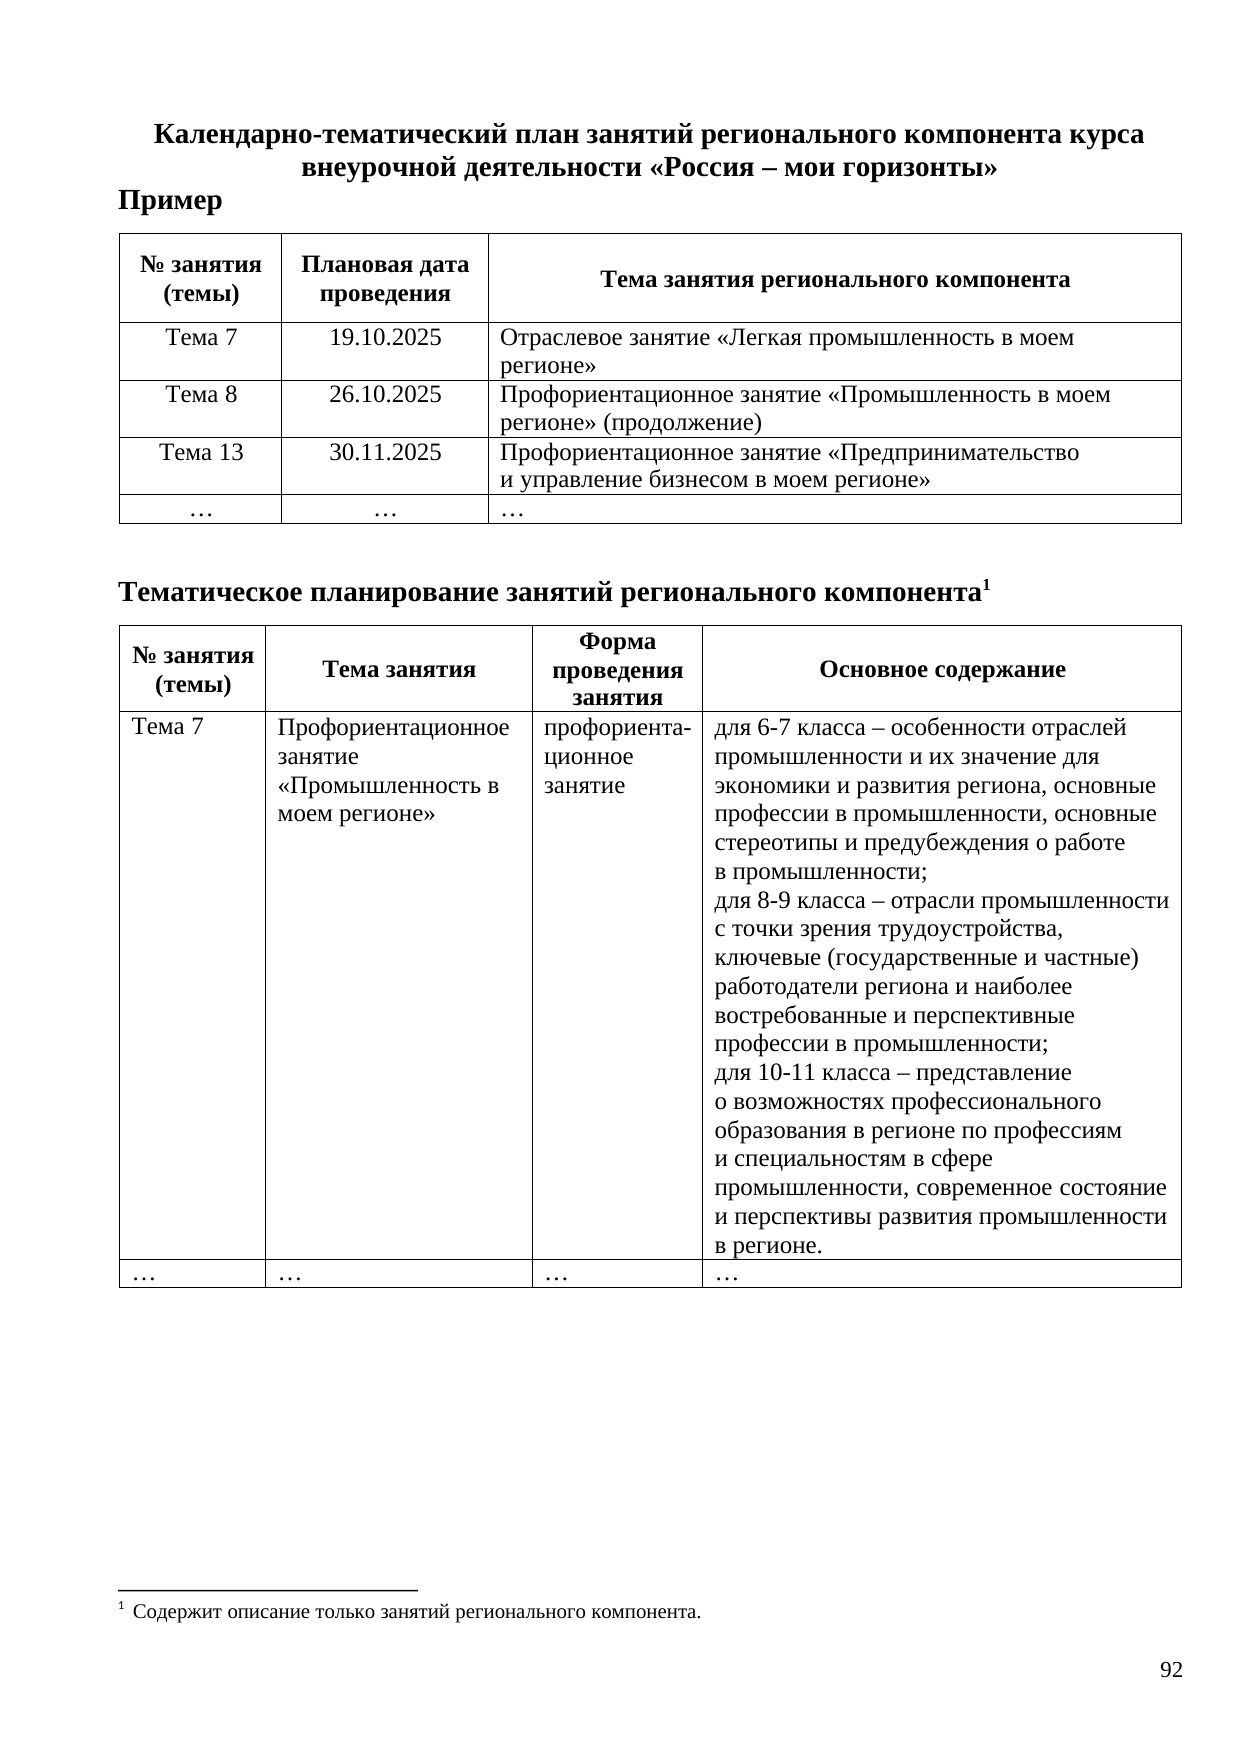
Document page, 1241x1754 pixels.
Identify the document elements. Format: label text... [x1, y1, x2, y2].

table_cell … [703, 1260, 1181, 1287]
text 1 Содержит описание только занятий регионального компонента. [118, 1598, 1192, 1623]
table_cell Профориентационное занятие «Предпринимательство и управление бизнесом в моем регионе» [489, 438, 1181, 494]
table_header Основное содержание [703, 626, 1181, 711]
table_header № занятия (темы) [120, 234, 281, 322]
table_cell Тема 7 [120, 323, 281, 379]
table_header Плановая дата проведения [282, 234, 488, 322]
table_cell Тема 8 [120, 381, 281, 437]
table_header Тема занятия [266, 626, 532, 711]
table_cell 26.10.2025 [282, 381, 488, 437]
text Календарно-тематический план занятий регионального компонента курса внеурочной деятельности «Россия – мои горизонты» [154, 116, 1147, 183]
table_cell Профориентационное занятие «Промышленность в моем регионе» (продолжение) [489, 381, 1181, 437]
table_cell для 6-7 класса – особенности отраслей промышленности и их значение для экономики и развития региона, основные профессии в промышленности, основные стереотипы и предубеждения о работе в промышленности; для 8-9 класса – отрасли промышленности с точки зрения трудоустройства, ключевые (государственные и частные) работодатели региона и наиболее востребованные и перспективные профессии в промышленности; для 10-11 класса – представление o возможностях профессионального образования в регионе по профессиям и специальностям в сфере промышленности, современное состояние и перспективы развития промышленности в регионе. [703, 712, 1181, 1258]
table_cell … [120, 1260, 265, 1287]
table_cell Отраслевое занятие «Легкая промышленность в моем регионе» [489, 323, 1181, 379]
table_cell … [120, 495, 281, 523]
table_cell Профориентационное занятие «Промышленность в моем регионе» [266, 712, 532, 1258]
table_cell … [489, 495, 1181, 523]
text Тематическое планирование занятий регионального компонента1 [118, 574, 1192, 608]
table_cell Тема 7 [120, 712, 265, 1258]
table_header № занятия (темы) [120, 626, 265, 711]
table_cell 19.10.2025 [282, 323, 488, 379]
text Пример [118, 183, 1192, 216]
table_cell 30.11.2025 [282, 438, 488, 494]
table_cell профориента- ционное занятие [533, 712, 702, 1258]
table_header Тема занятия регионального компонента [489, 234, 1181, 322]
table_cell … [533, 1260, 702, 1287]
table_cell … [266, 1260, 532, 1287]
table_cell Тема 13 [120, 438, 281, 494]
table_cell … [282, 495, 488, 523]
table_header Форма проведения занятия [533, 626, 702, 711]
